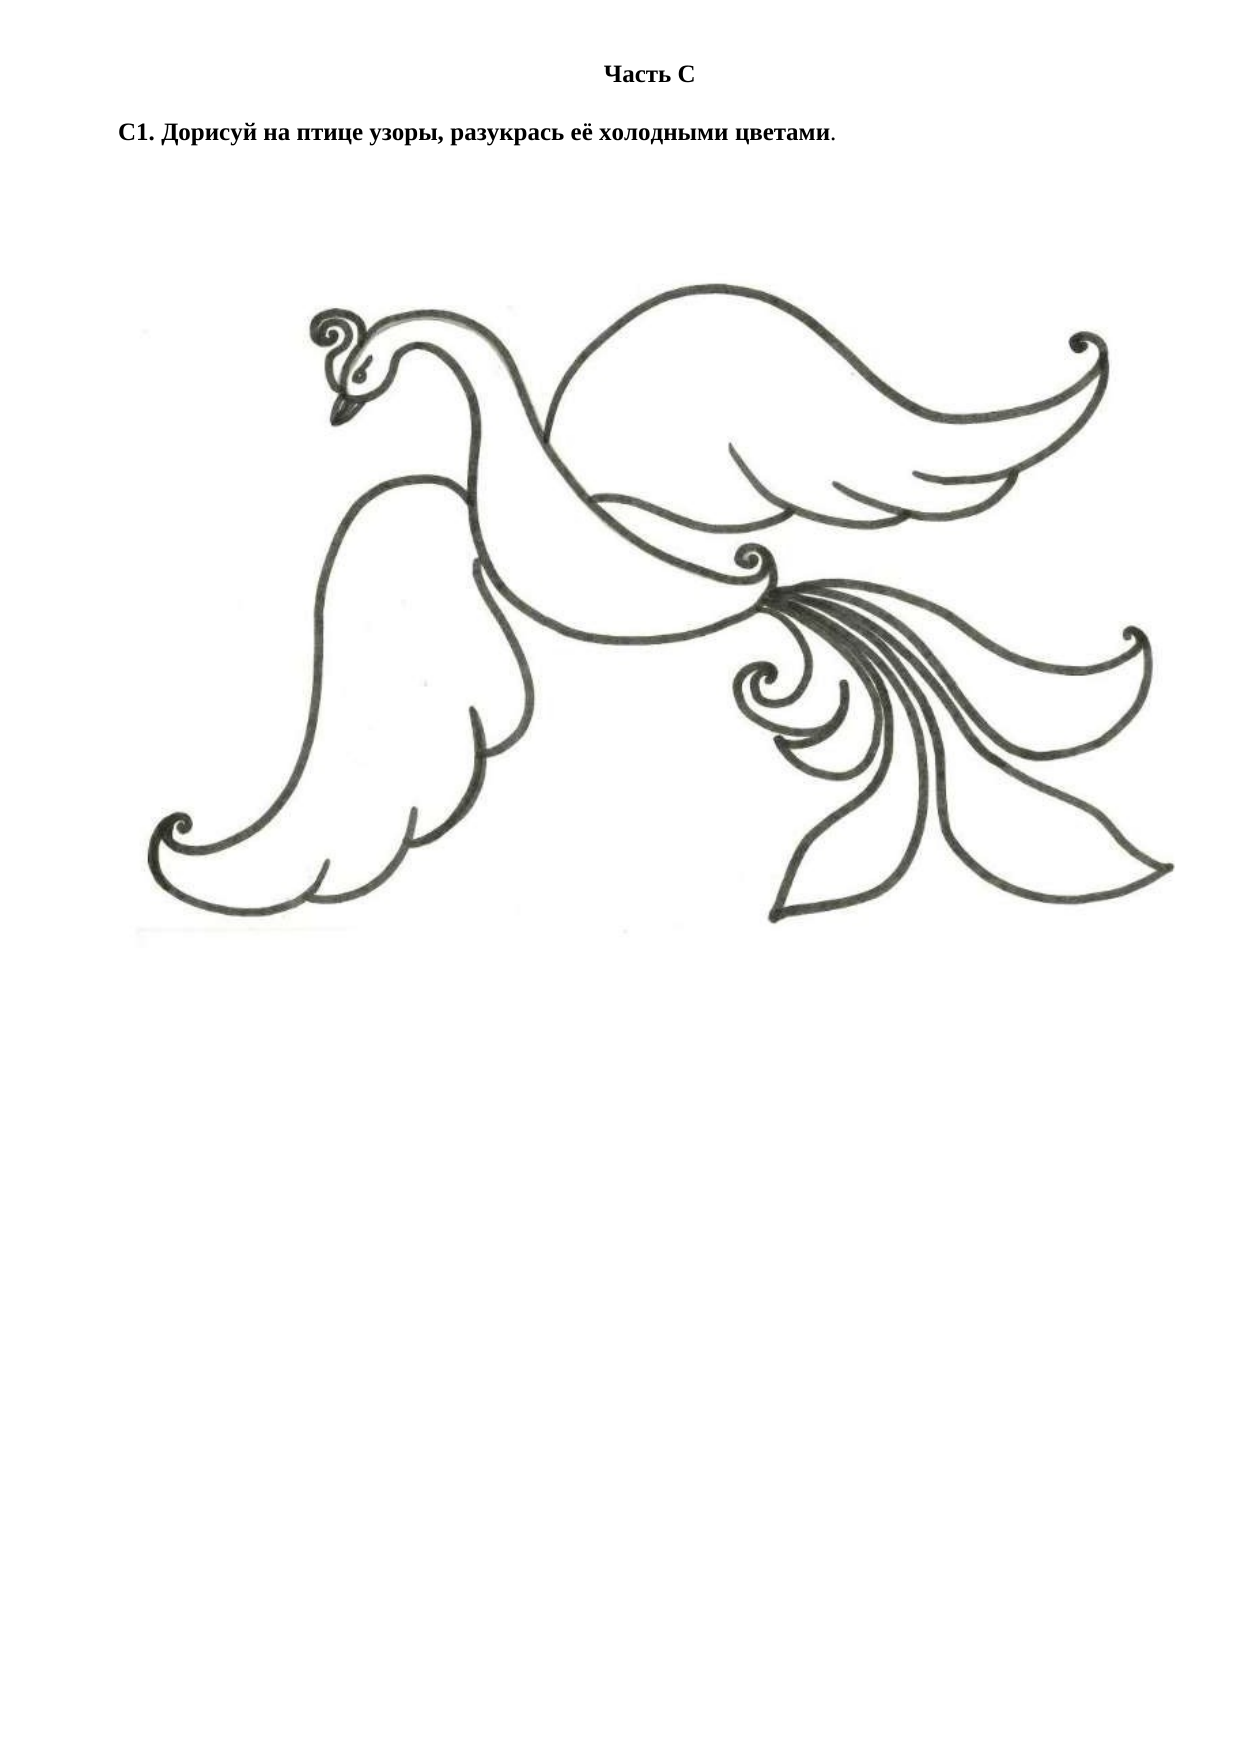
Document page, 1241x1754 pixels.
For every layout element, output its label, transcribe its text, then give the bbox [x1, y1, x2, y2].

subtitle Часть С [207, 59, 1092, 87]
text С1. Дорисуй на птице узоры, разукрась её холодными цветами. [118, 117, 1205, 146]
picture [129, 273, 1176, 948]
